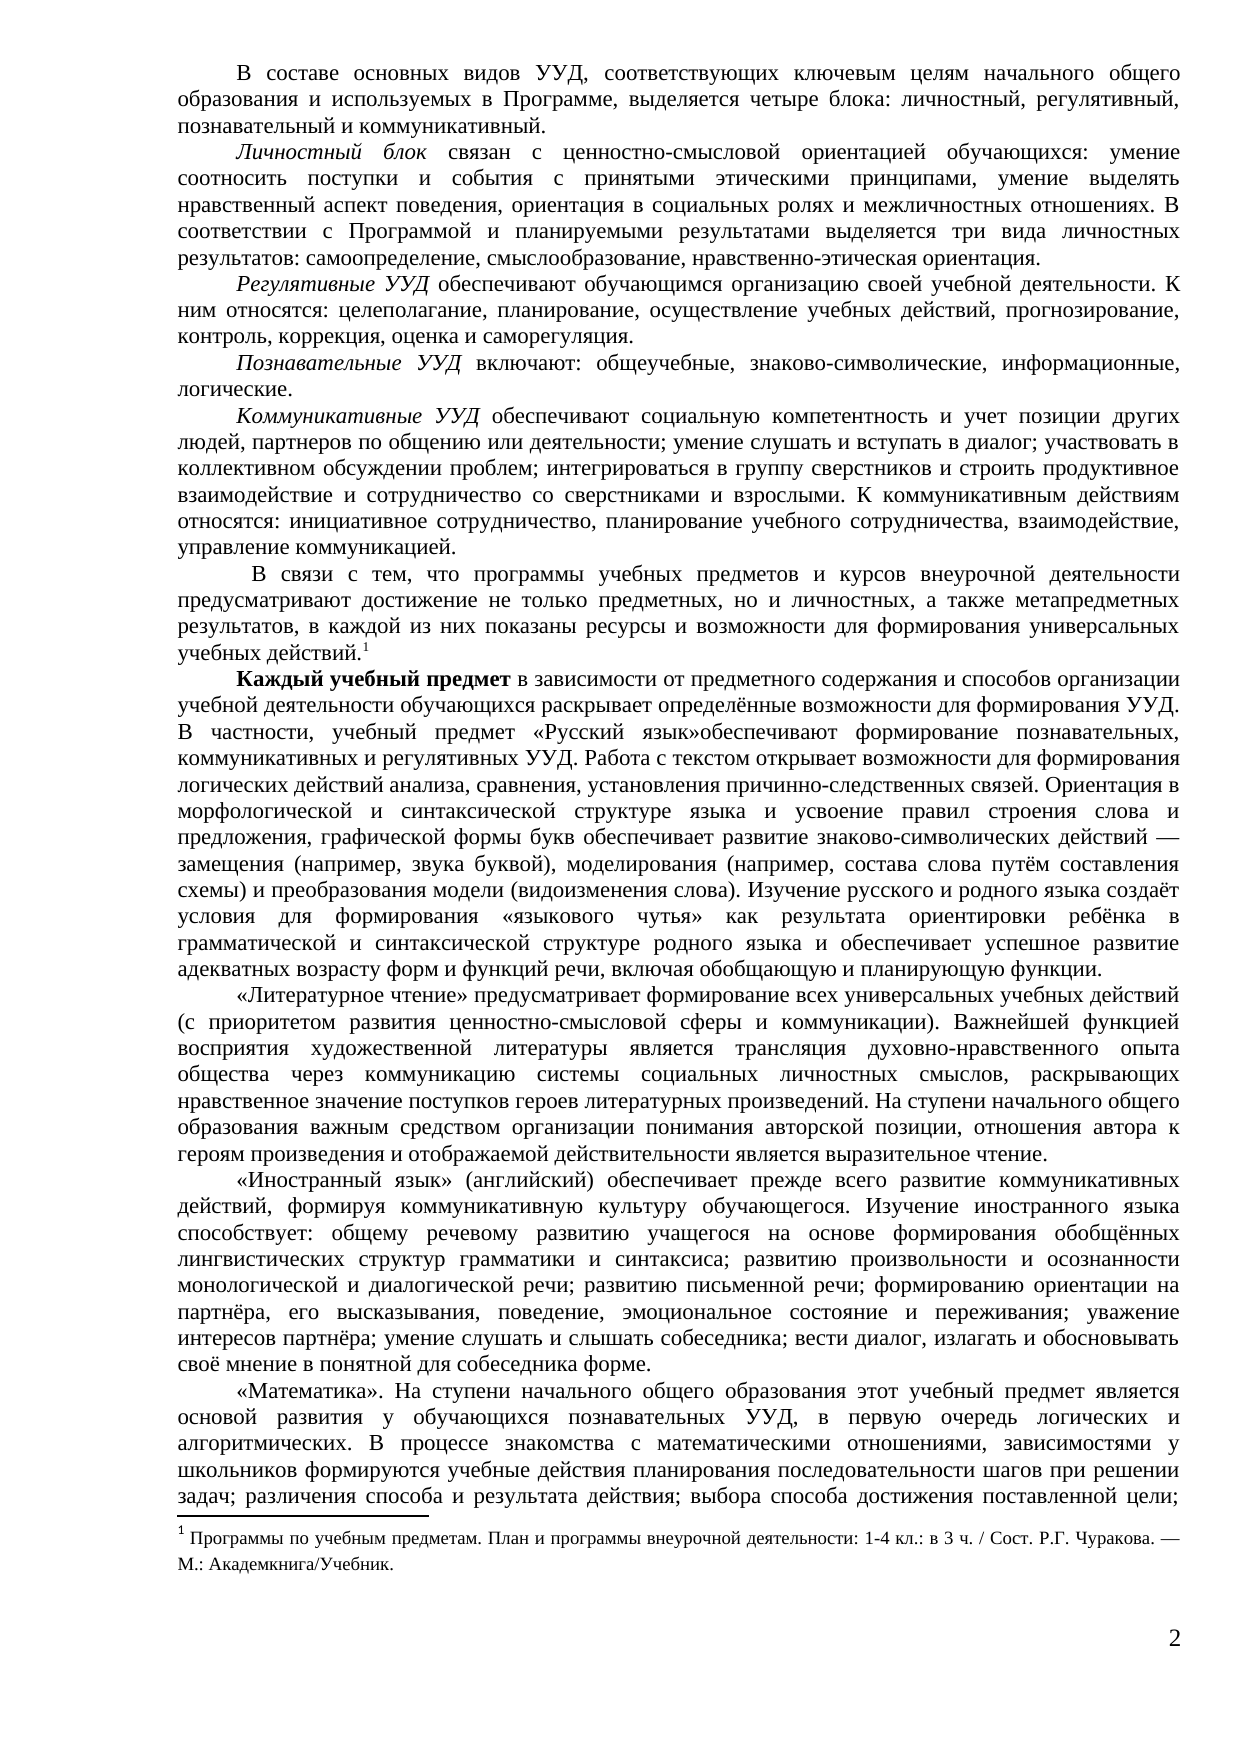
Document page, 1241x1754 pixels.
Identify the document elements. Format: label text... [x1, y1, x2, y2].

text В связи с тем, что программы учебных предметов и курсов внеурочной деятельности предусматривают достижение не только предметных, но и личностных, а также метапредметных результатов, в каждой из них показаны ресурсы и возможности для формирования универсальных учебных действий. [177, 560, 1181, 665]
text Каждый учебный предмет в зависимости от предметного содержания и способов организации учебной деятельности обучающихся раскрывает определённые возможности для формирования УУД. В частности, учебный предмет «Русский язык»обеспечивают формирование познавательных, коммуникативных и регулятивных УУД. Работа с текстом открывает возможности для формирования логических действий анализа, сравнения, установления причинно-следственных связей. Ориентация в морфологической и синтаксической структуре языка и усвоение правил строения слова и предложения, графической формы букв обеспечивает развитие знаково-символических действий — замещения (например, звука буквой), моделирования (например, состава слова путём составления схемы) и преобразования модели (видоизменения слова). Изучение русского и родного языка создаёт условия для формирования «языкового чутья» как результата ориентировки ребёнка в грамматической и синтаксической структуре родного языка и обеспечивает успешное развитие адекватных возрасту форм и функций речи, включая обобщающую и планирующую функции. [177, 665, 1181, 981]
text Познавательные УУД включают: общеучебные, знаково-символические, информационные, логические. [177, 349, 1181, 402]
text Регулятивные УУД обеспечивают обучающимся организацию своей учебной деятельности. К ним относятся: целеполагание, планирование, осуществление учебных действий, прогнозирование, контроль, коррекция, оценка и саморегуляция. [177, 270, 1181, 349]
text Коммуникативные УУД обеспечивают социальную компетентность и учет позиции других людей, партнеров по общению или деятельности; умение слушать и вступать в диалог; участвовать в коллективном обсуждении проблем; интегрироваться в группу сверстников и строить продуктивное взаимодействие и сотрудничество со сверстниками и взрослыми. К коммуникативным действиям относятся: инициативное сотрудничество, планирование учебного сотрудничества, взаимодействие, управление коммуникацией. [177, 402, 1181, 560]
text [177, 1377, 1181, 1508]
text «Литературное чтение» предусматривает формирование всех универсальных учебных действий (с приоритетом развития ценностно-смысловой сферы и коммуникации). Важнейшей функцией восприятия художественной литературы является трансляция духовно-нравственного опыта общества через коммуникацию системы социальных личностных смыслов, раскрывающих нравственное значение поступков героев литературных произведений. На ступени начального общего образования важным средством организации понимания авторской позиции, отношения автора к героям произведения и отображаемой действительности является выразительное чтение. [177, 981, 1181, 1166]
text Личностный блок связан с ценностно-смысловой ориентацией обучающихся: умение соотносить поступки и события с принятыми этическими принципами, умение выделять нравственный аспект поведения, ориентация в социальных ролях и межличностных отношениях. В соответствии с Программой и планируемыми результатами выделяется три вида личностных результатов: самоопределение, смыслообразование, нравственно-этическая ориентация. [177, 138, 1181, 270]
text «Иностранный язык» (английский) обеспечивает прежде всего развитие коммуникативных действий, формируя коммуникативную культуру обучающегося. Изучение иностранного языка способствует: общему речевому развитию учащегося на основе формирования обобщённых лингвистических структур грамматики и синтаксиса; развитию произвольности и осознанности монологической и диалогической речи; развитию письменной речи; формированию ориентации на партнёра, его высказывания, поведение, эмоциональное состояние и переживания; уважение интересов партнёра; умение слушать и слышать собеседника; вести диалог, излагать и обосновывать своё мнение в понятной для собеседника форме. [177, 1166, 1181, 1377]
text В составе основных видов УУД, соответствующих ключевым целям начального общего образования и используемых в Программе, выделяется четыре блока: личностный, регулятивный, познавательный и коммуникативный. [177, 59, 1181, 138]
